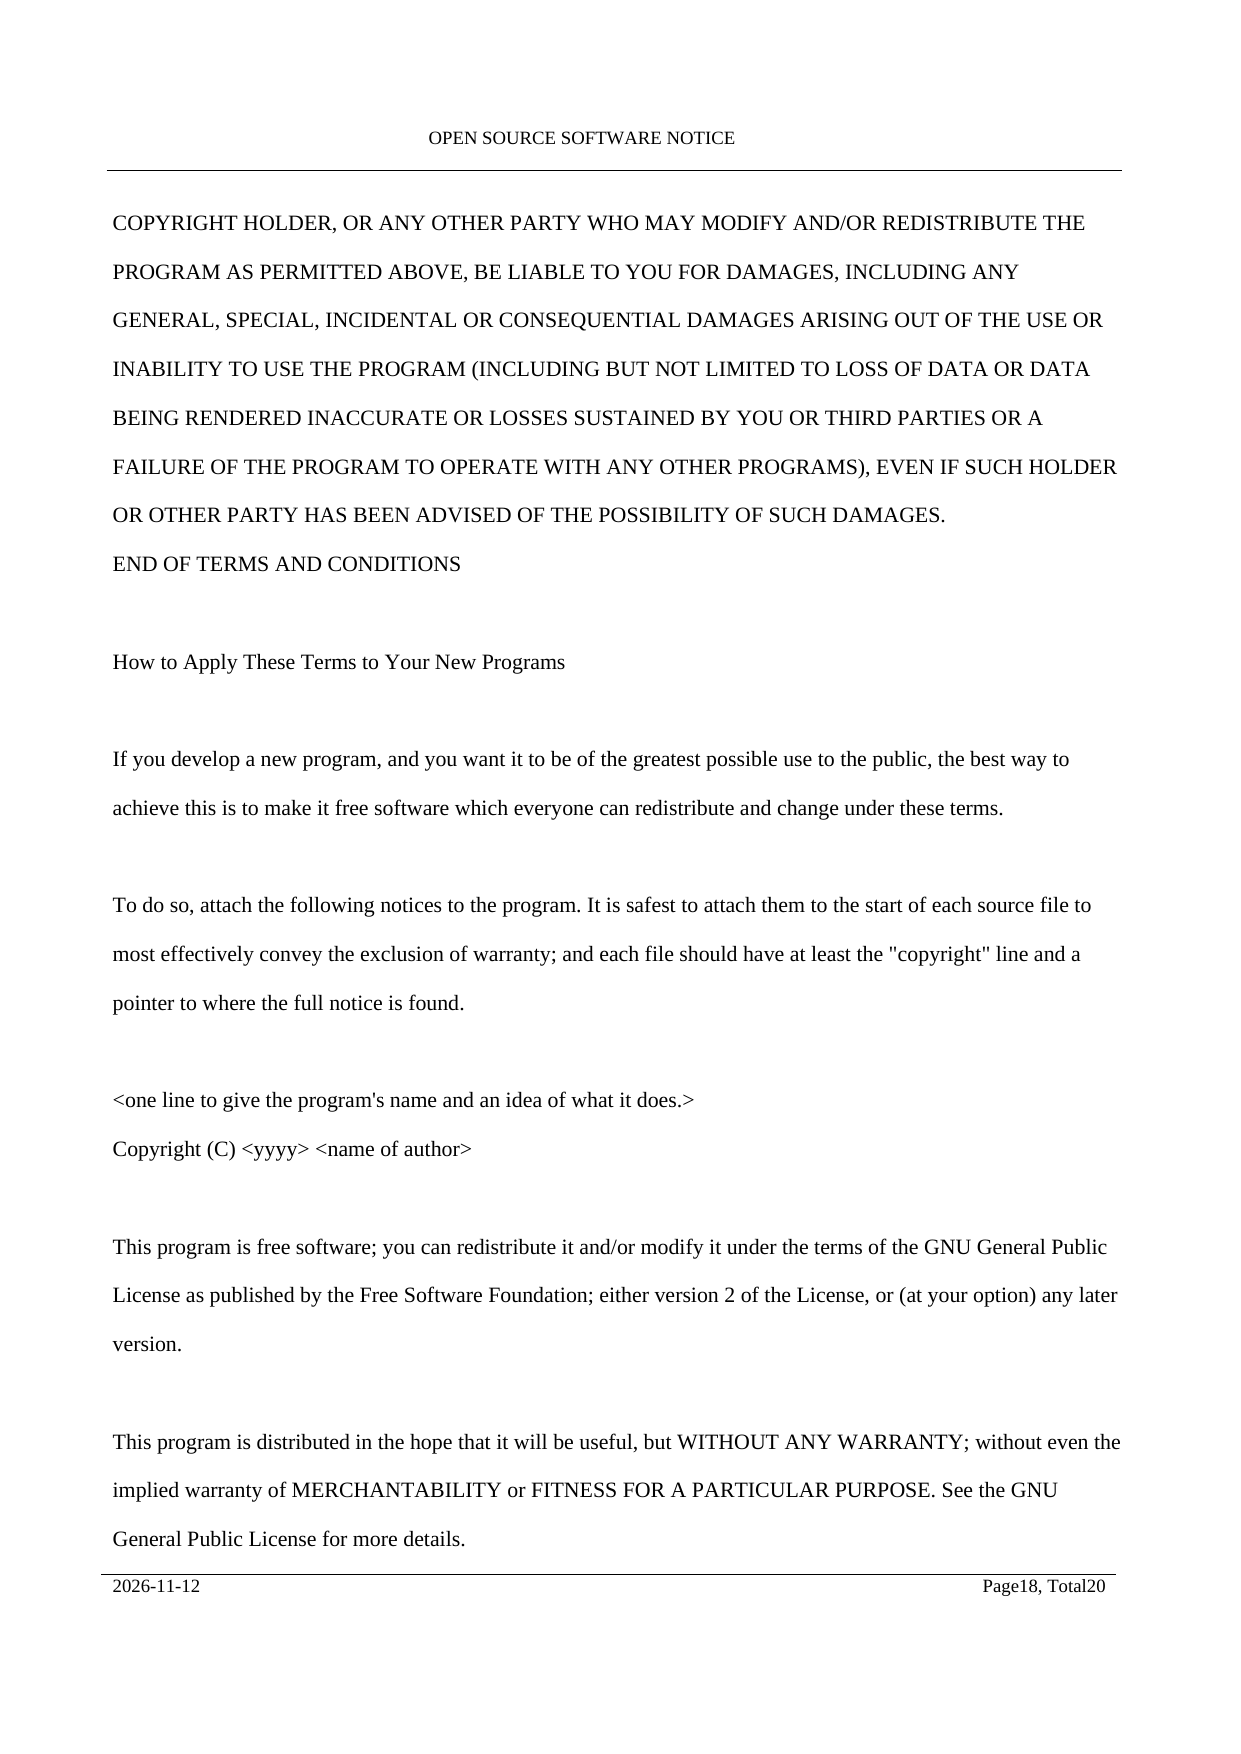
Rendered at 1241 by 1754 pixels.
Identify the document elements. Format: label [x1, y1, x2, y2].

text [112, 206, 1128, 1555]
